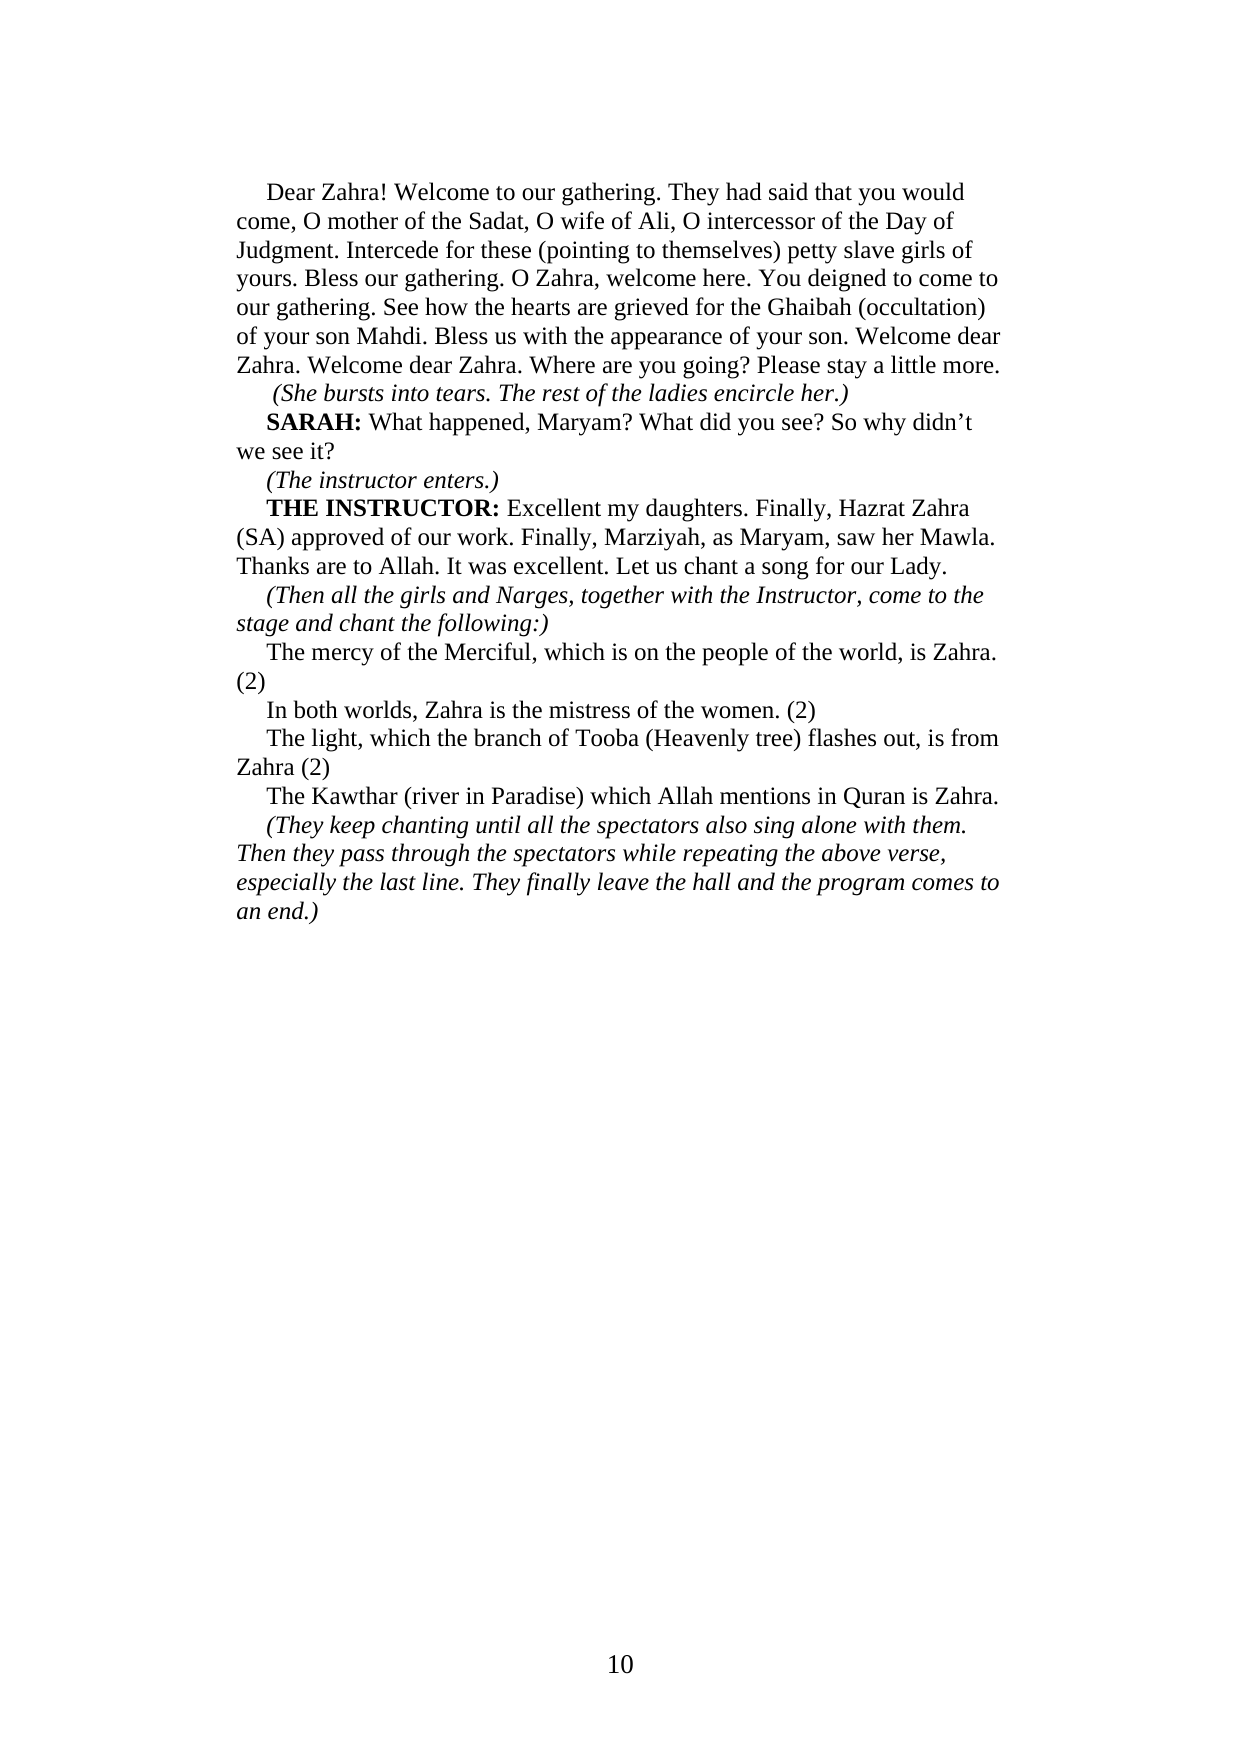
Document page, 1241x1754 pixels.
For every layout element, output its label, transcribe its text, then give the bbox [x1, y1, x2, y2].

text (She bursts into tears. The rest of the ladies encircle her.) [236, 378, 1004, 407]
text (They keep chanting until all the spectators also sing alone with them. Then they pass through the spectators while repeating the above verse, especially the last line. They finally leave the hall and the program comes to an end.) [236, 810, 1004, 925]
text THE INSTRUCTOR: Excellent my daughters. Finally, Hazrat Zahra (SA) approved of our work. Finally, Marziyah, as Maryam, saw her Mawla. Thanks are to Allah. It was excellent. Let us chant a song for our Lady. [236, 493, 1004, 580]
text In both worlds, Zahra is the mistress of the women. (2) [236, 695, 1004, 723]
text (The instructor enters.) [236, 465, 1004, 493]
text SARAH: What happened, Maryam? What did you see? So why didn’t we see it? [236, 407, 1004, 465]
text The mercy of the Merciful, which is on the people of the world, is Zahra. (2) [236, 637, 1004, 695]
text The light, which the branch of Tooba (Heavenly tree) flashes out, is from Zahra (2) [236, 723, 1004, 781]
text (Then all the girls and Narges, together with the Instructor, come to the stage and chant the following:) [236, 580, 1004, 637]
text The Kawthar (river in ) which Allah mentions in Quran is Zahra. [236, 781, 1004, 810]
text Dear Zahra! Welcome to our gathering. They had said that you would come, O mother of the Sadat, O wife of Ali, O intercessor of the Day of Judgment. Intercede for these (pointing to themselves) petty slave girls of yours. Bless our gathering. O Zahra, welcome here. You deigned to come to our gathering. See how the hearts are grieved for the Ghaibah (occultation) of your son Mahdi. Bless us with the appearance of your son. Welcome dear Zahra. Welcome dear Zahra. Where are you going? Please stay a little more. [236, 177, 1004, 378]
